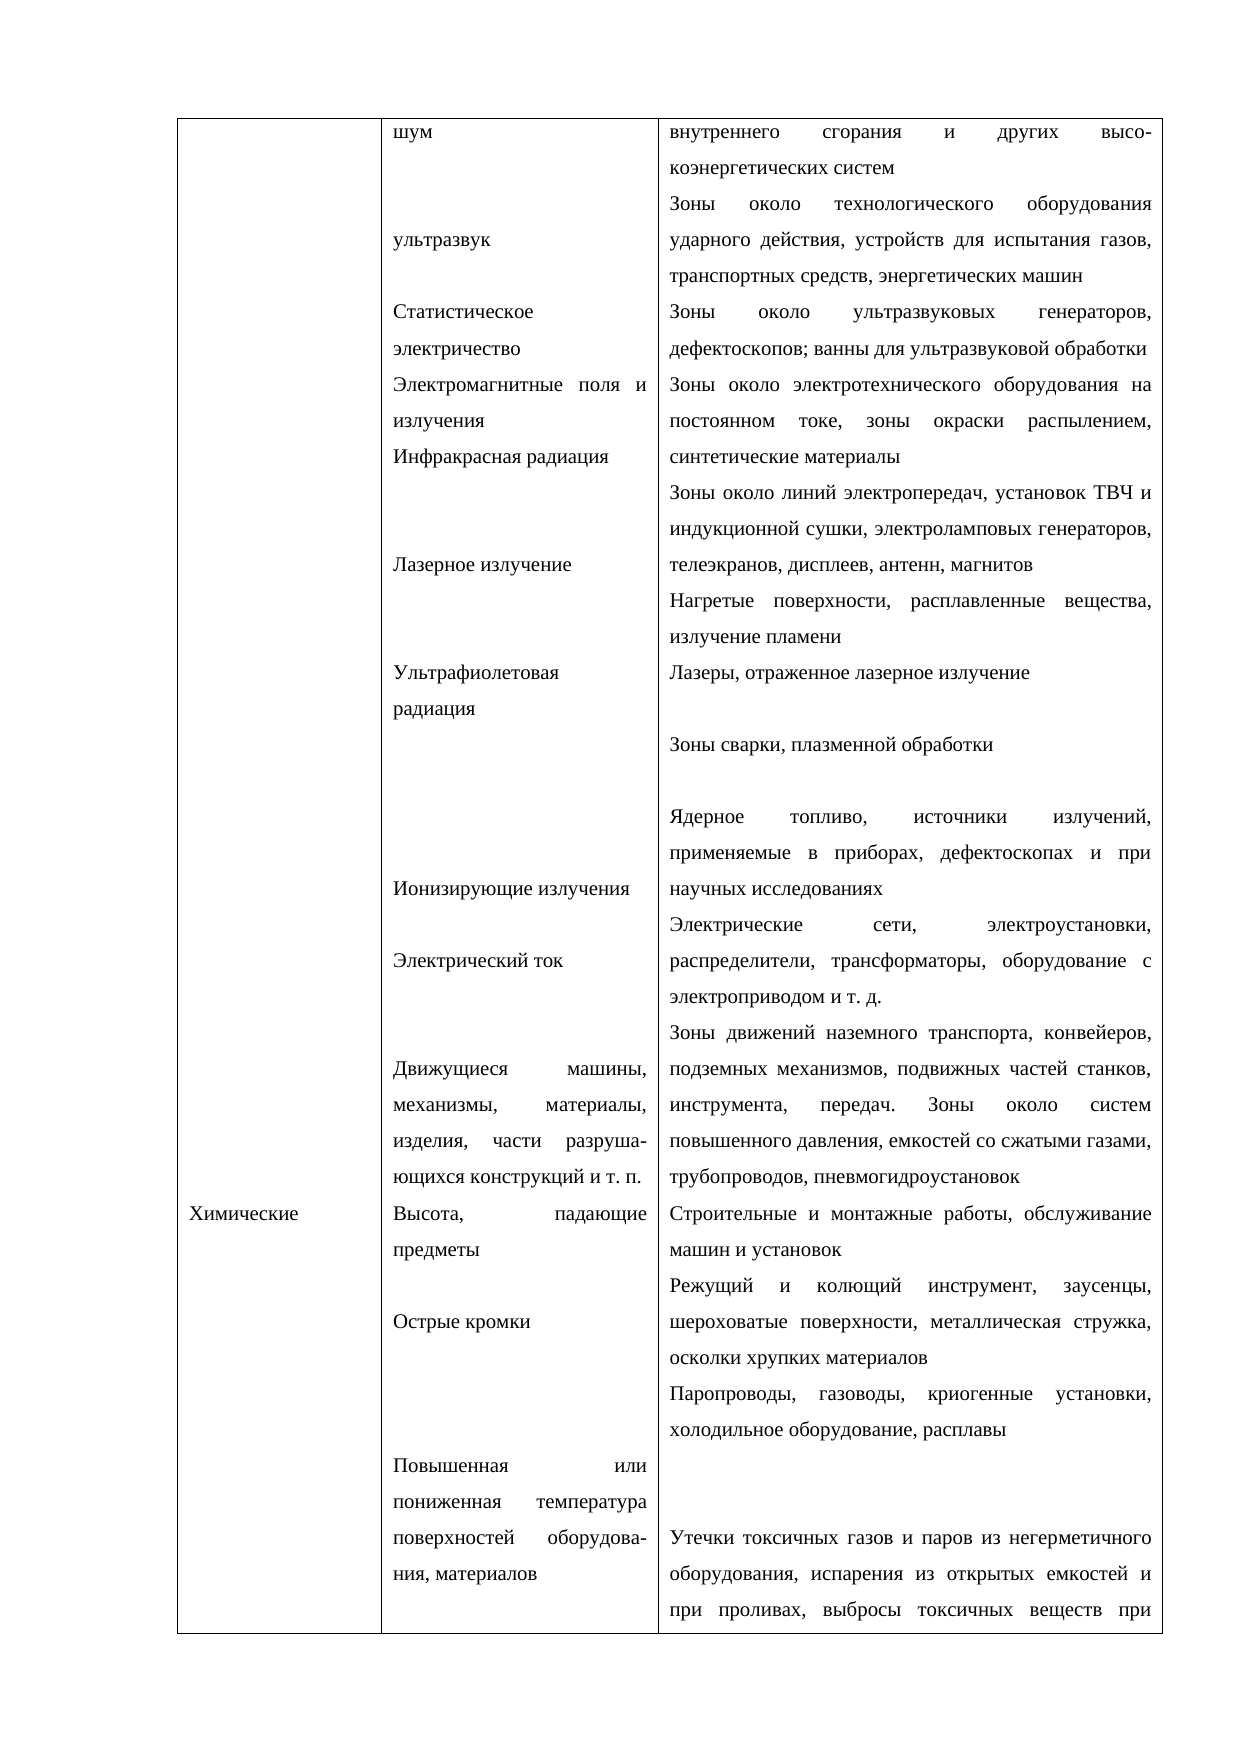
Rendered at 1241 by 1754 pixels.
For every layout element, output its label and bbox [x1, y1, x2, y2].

table_cell [382, 119, 658, 1633]
table_cell [659, 119, 1162, 1633]
table_cell [178, 119, 381, 1633]
